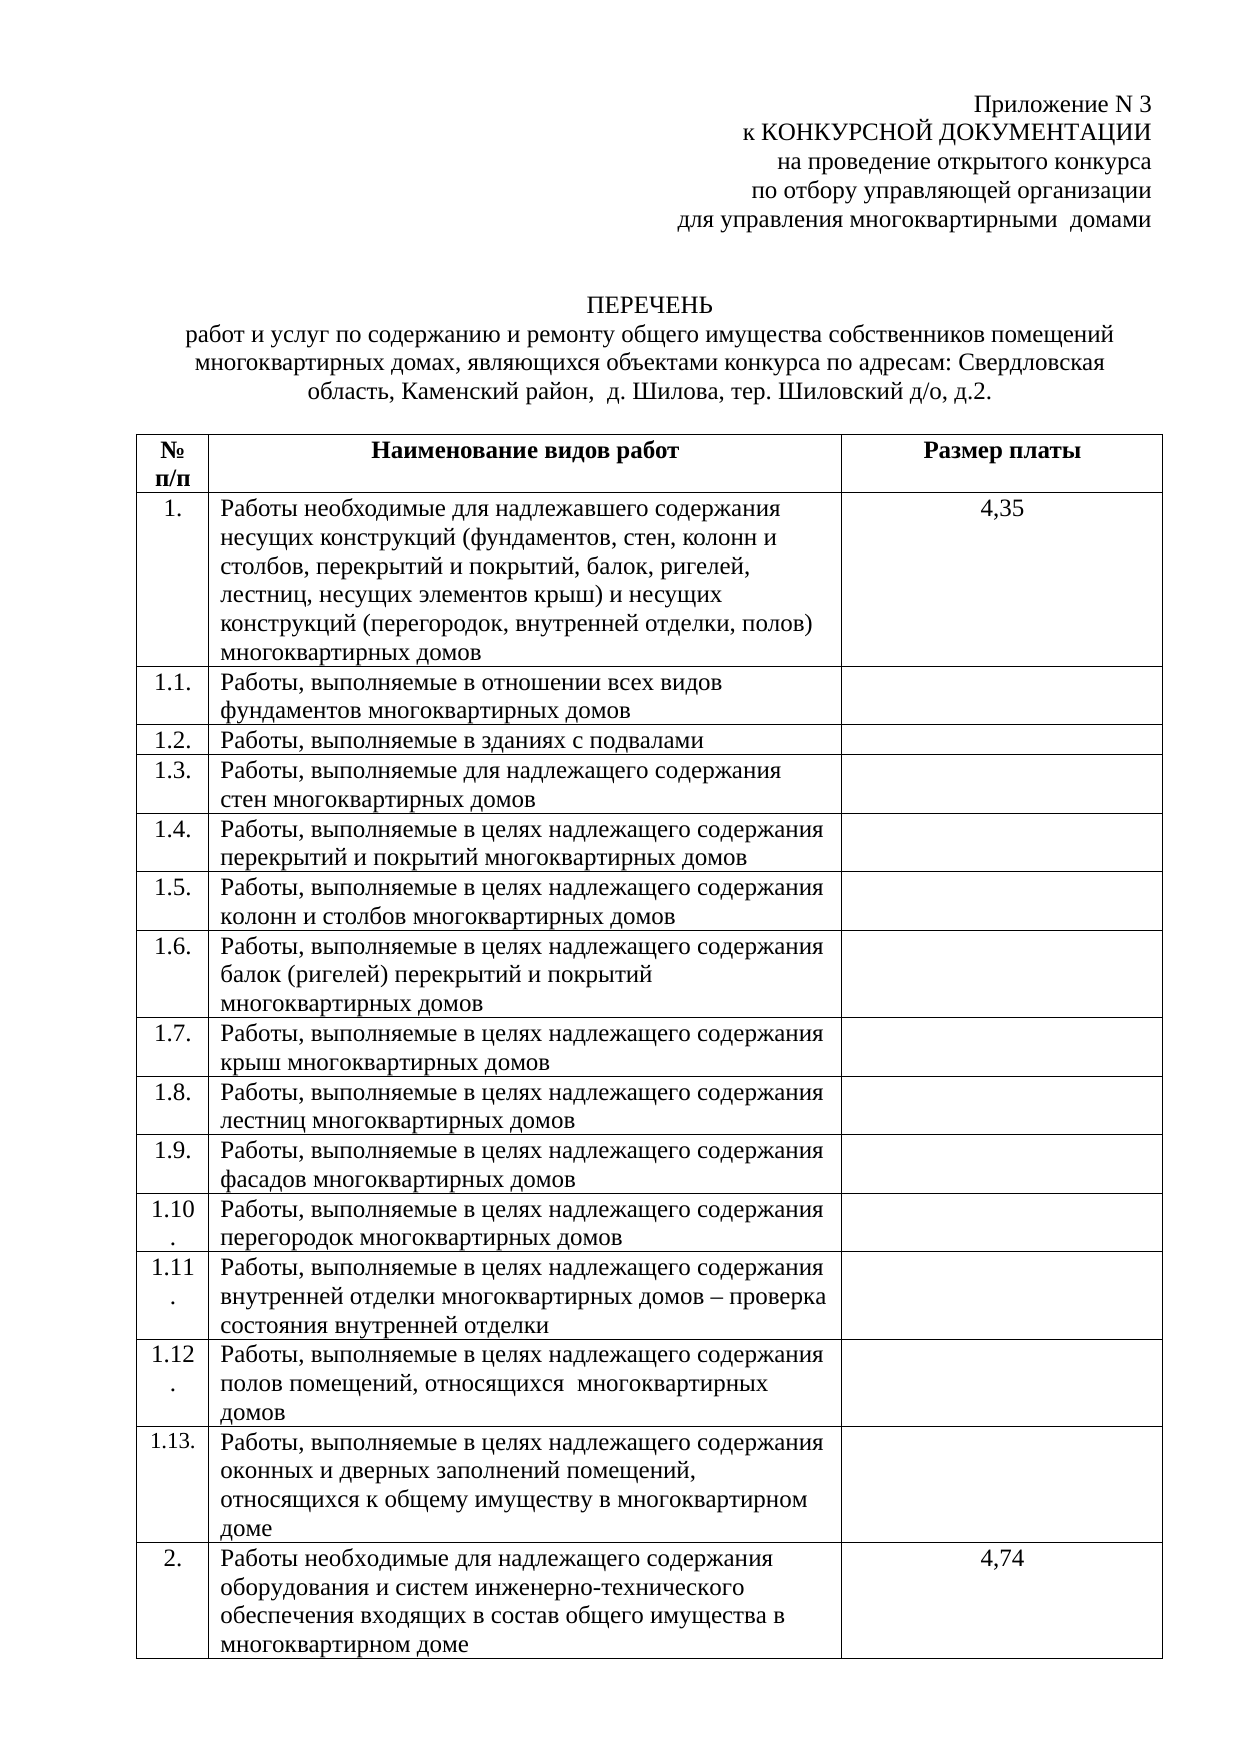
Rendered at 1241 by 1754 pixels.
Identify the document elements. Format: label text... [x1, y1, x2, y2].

table_cell [842, 1252, 1162, 1338]
table_cell 1.5. [137, 872, 208, 930]
table_cell [842, 755, 1162, 813]
table_cell 1.4. [137, 814, 208, 871]
table_cell 1. [137, 493, 208, 666]
table_cell [842, 1194, 1162, 1251]
text работ и услуг по содержанию и ремонту общего имущества собственников помещений многоквартирных домах, являющихся объектами конкурса по адресам: Свердловская область, Каменский район, д. Шилова, тер. Шиловский д/о, д.2. [148, 319, 1152, 405]
table_cell 1.11. [137, 1252, 208, 1338]
table_cell [842, 1077, 1162, 1134]
table_cell Работы, выполняемые в целях надлежащего содержания лестниц многоквартирных домов [209, 1077, 841, 1134]
table_cell Работы, выполняемые в целях надлежащего содержания перекрытий и покрытий многоквартирных домов [209, 814, 841, 871]
table_cell [842, 814, 1162, 871]
table_cell [842, 872, 1162, 930]
table_cell [842, 1135, 1162, 1193]
text к КОНКУРСНОЙ ДОКУМЕНТАЦИИ [148, 117, 1152, 146]
table_cell Работы, выполняемые в отношении всех видов фундаментов многоквартирных домов [209, 667, 841, 724]
table_cell Работы, выполняемые в целях надлежащего содержания оконных и дверных заполнений помещений, относящихся к общему имуществу в многоквартирном доме [209, 1427, 841, 1542]
table_cell 1.8. [137, 1077, 208, 1134]
table_cell 1.6. [137, 931, 208, 1017]
table_cell 1.1. [137, 667, 208, 724]
text Приложение N 3 [148, 89, 1152, 117]
table_cell 1.2. [137, 725, 208, 754]
text ПЕРЕЧЕНЬ [148, 290, 1152, 319]
table_cell [842, 1427, 1162, 1542]
table_cell 1.3. [137, 755, 208, 813]
table_cell Работы, выполняемые в зданиях с подвалами [209, 725, 841, 754]
table_cell Работы, выполняемые в целях надлежащего содержания крыш многоквартирных домов [209, 1018, 841, 1076]
table_header Размер платы [842, 435, 1162, 492]
table_cell 1.13. [137, 1427, 208, 1542]
table_cell [842, 931, 1162, 1017]
list по отбору управляющей организации [148, 175, 1152, 204]
table_cell Работы необходимые для надлежавшего содержания несущих конструкций (фундаментов, стен, колонн и столбов, перекрытий и покрытий, балок, ригелей, лестниц, несущих элементов крыш) и несущих конструкций (перегородок, внутренней отделки, полов) многоквартирных домов [209, 493, 841, 666]
table_cell Работы, выполняемые в целях надлежащего содержания внутренней отделки многоквартирных домов – проверка состояния внутренней отделки [209, 1252, 841, 1338]
table_cell Работы, выполняемые для надлежащего содержания стен многоквартирных домов [209, 755, 841, 813]
table_cell [842, 667, 1162, 724]
table_cell Работы, выполняемые в целях надлежащего содержания фасадов многоквартирных домов [209, 1135, 841, 1193]
table_cell Работы, выполняемые в целях надлежащего содержания перегородок многоквартирных домов [209, 1194, 841, 1251]
table_cell 1.7. [137, 1018, 208, 1076]
list для управления многоквартирными домами [148, 204, 1152, 232]
table_header Наименование видов работ [209, 435, 841, 492]
table_cell 1.10. [137, 1194, 208, 1251]
table_cell Работы необходимые для надлежащего содержания оборудования и систем инженерно-технического обеспечения входящих в состав общего имущества в многоквартирном доме [209, 1543, 841, 1658]
table_cell Работы, выполняемые в целях надлежащего содержания балок (ригелей) перекрытий и покрытий многоквартирных домов [209, 931, 841, 1017]
table_cell 2. [137, 1543, 208, 1658]
table_cell Работы, выполняемые в целях надлежащего содержания полов помещений, относящихся многоквартирных домов [209, 1340, 841, 1426]
table_cell 4,35 [842, 493, 1162, 666]
table_cell 4,74 [842, 1543, 1162, 1658]
table_cell [842, 1340, 1162, 1426]
table_cell [842, 1018, 1162, 1076]
table_header № п/п [137, 435, 208, 492]
table_cell 1.9. [137, 1135, 208, 1193]
table_cell Работы, выполняемые в целях надлежащего содержания колонн и столбов многоквартирных домов [209, 872, 841, 930]
table_cell [842, 725, 1162, 754]
list на проведение открытого конкурса [148, 146, 1152, 175]
table_cell 1.12. [137, 1340, 208, 1426]
